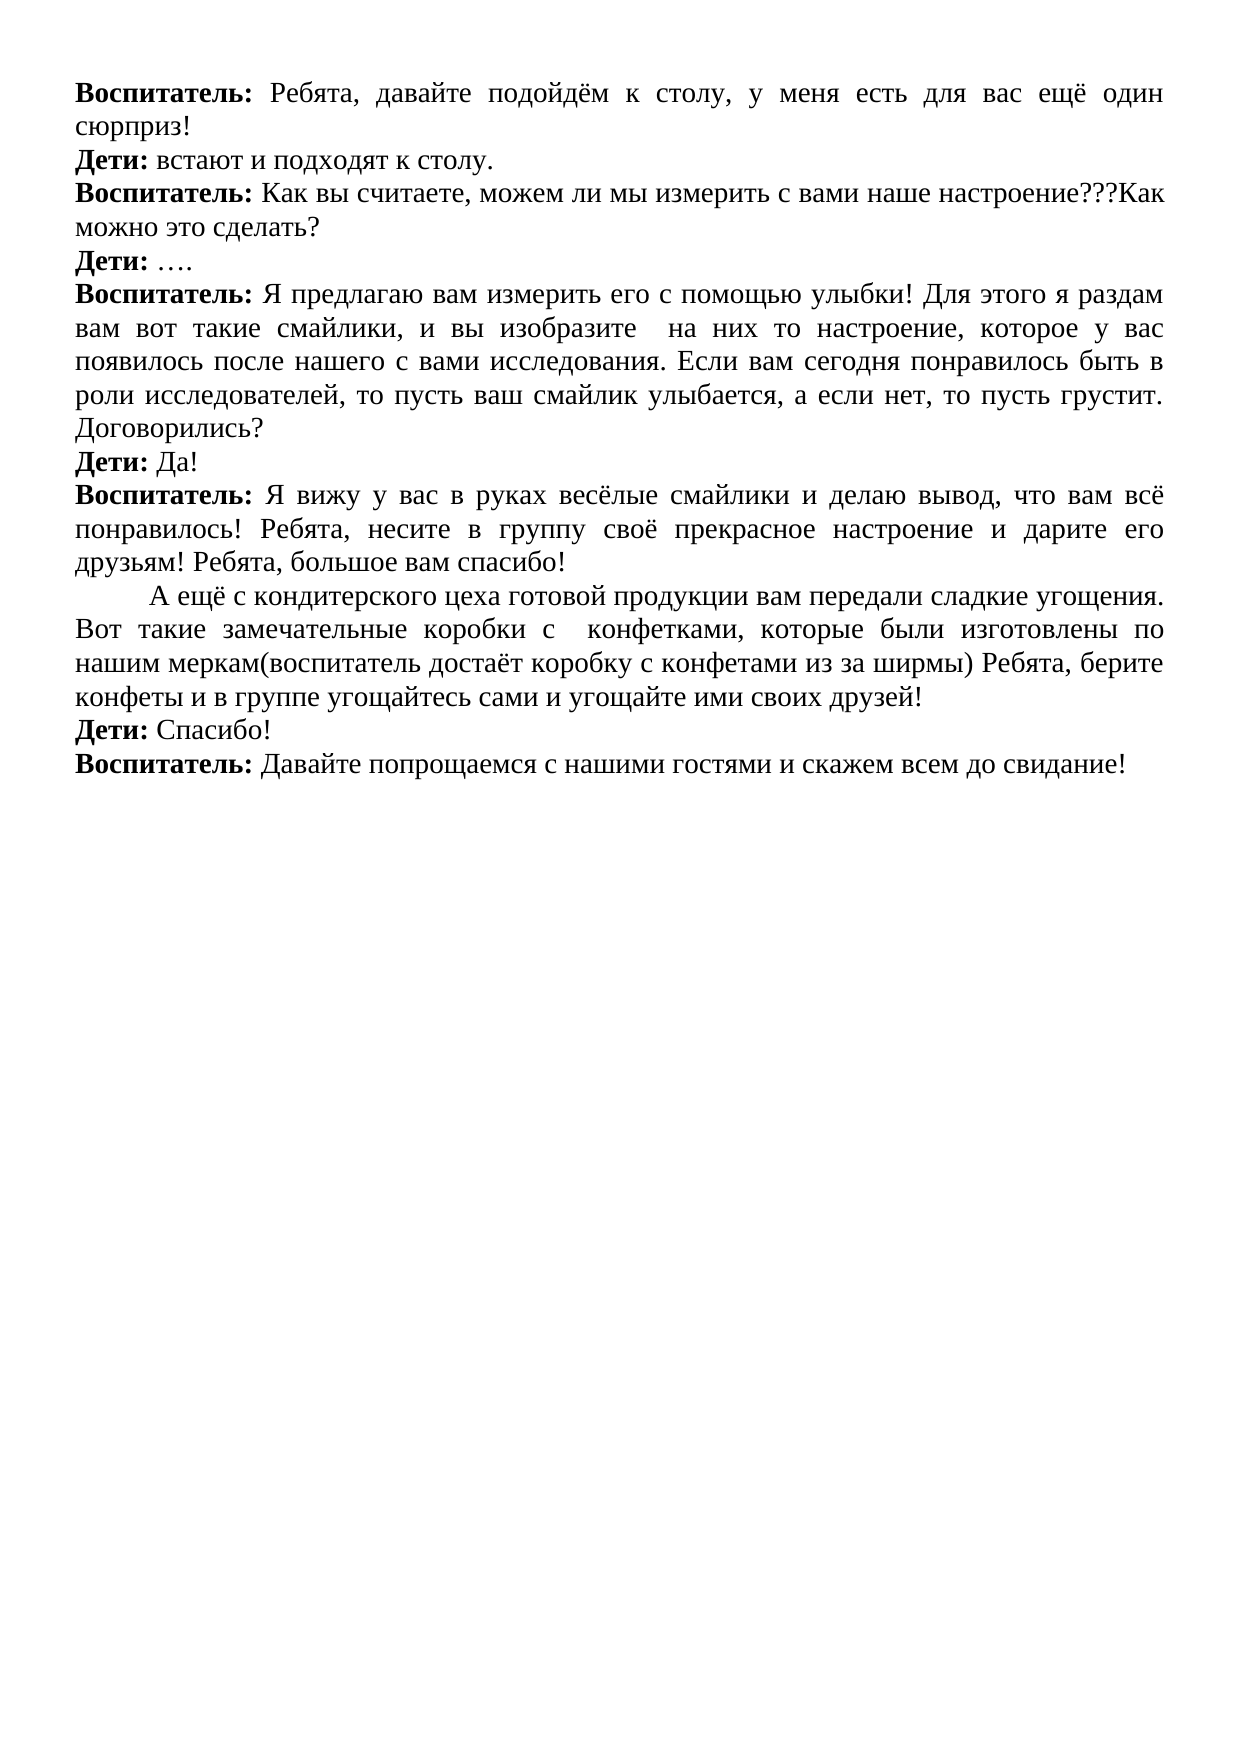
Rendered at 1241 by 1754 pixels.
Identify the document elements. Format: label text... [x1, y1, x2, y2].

text Воспитатель: Давайте попрощаемся с нашими гостями и скажем всем до свидание! [75, 746, 1165, 779]
text Воспитатель: Как вы считаете, можем ли мы измерить с вами наше настроение???Как можно это сделать? [75, 176, 1165, 243]
text Дети: встают и подходят к столу. [75, 142, 1165, 176]
text Дети: Спасибо! [75, 712, 1165, 746]
text Воспитатель: Я вижу у вас в руках весёлые смайлики и делаю вывод, что вам всё понравилось! Ребята, несите в группу своё прекрасное настроение и дарите его друзьям! Ребята, большое вам спасибо! [75, 477, 1165, 578]
text Воспитатель: Я предлагаю вам измерить его с помощью улыбки! Для этого я раздам вам вот такие смайлики, и вы изобразите на них то настроение, которое у вас появилось после нашего с вами исследования. Если вам сегодня понравилось быть в роли исследователей, то пусть ваш смайлик улыбается, а если нет, то пусть грустит. Договорились? [75, 276, 1165, 444]
text А ещё с кондитерского цеха готовой продукции вам передали сладкие угощения. Вот такие замечательные коробки с конфетками, которые были изготовлены по нашим меркам(воспитатель достаёт коробку с конфетами из за ширмы) Ребята, берите конфеты и в группе угощайтесь сами и угощайте ими своих друзей! [75, 578, 1165, 712]
text Воспитатель: Ребята, давайте подойдём к столу, у меня есть для вас ещё один сюрприз! [75, 75, 1165, 142]
text Дети: …. [75, 243, 1165, 276]
text Дети: Да! [75, 444, 1165, 477]
